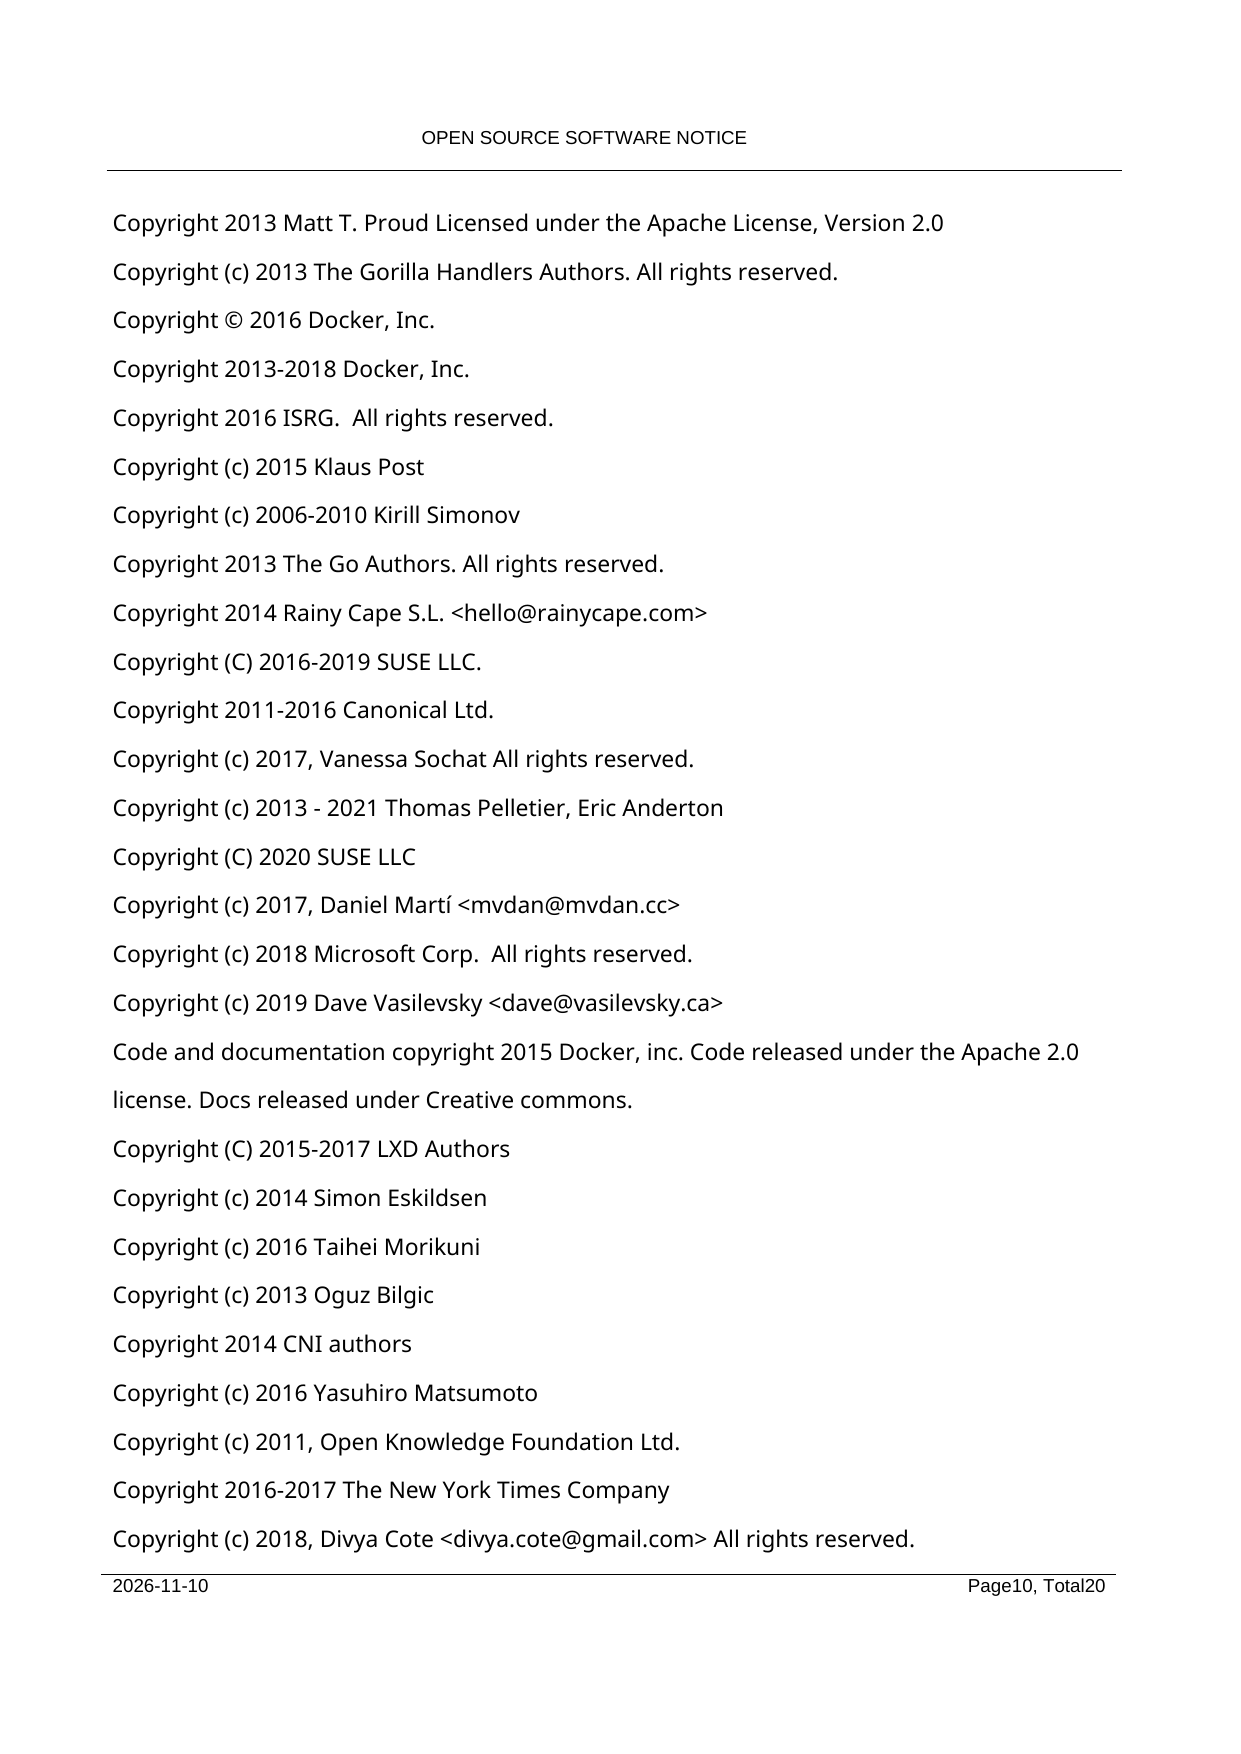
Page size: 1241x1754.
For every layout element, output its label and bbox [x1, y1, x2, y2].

text [112, 206, 1128, 1555]
